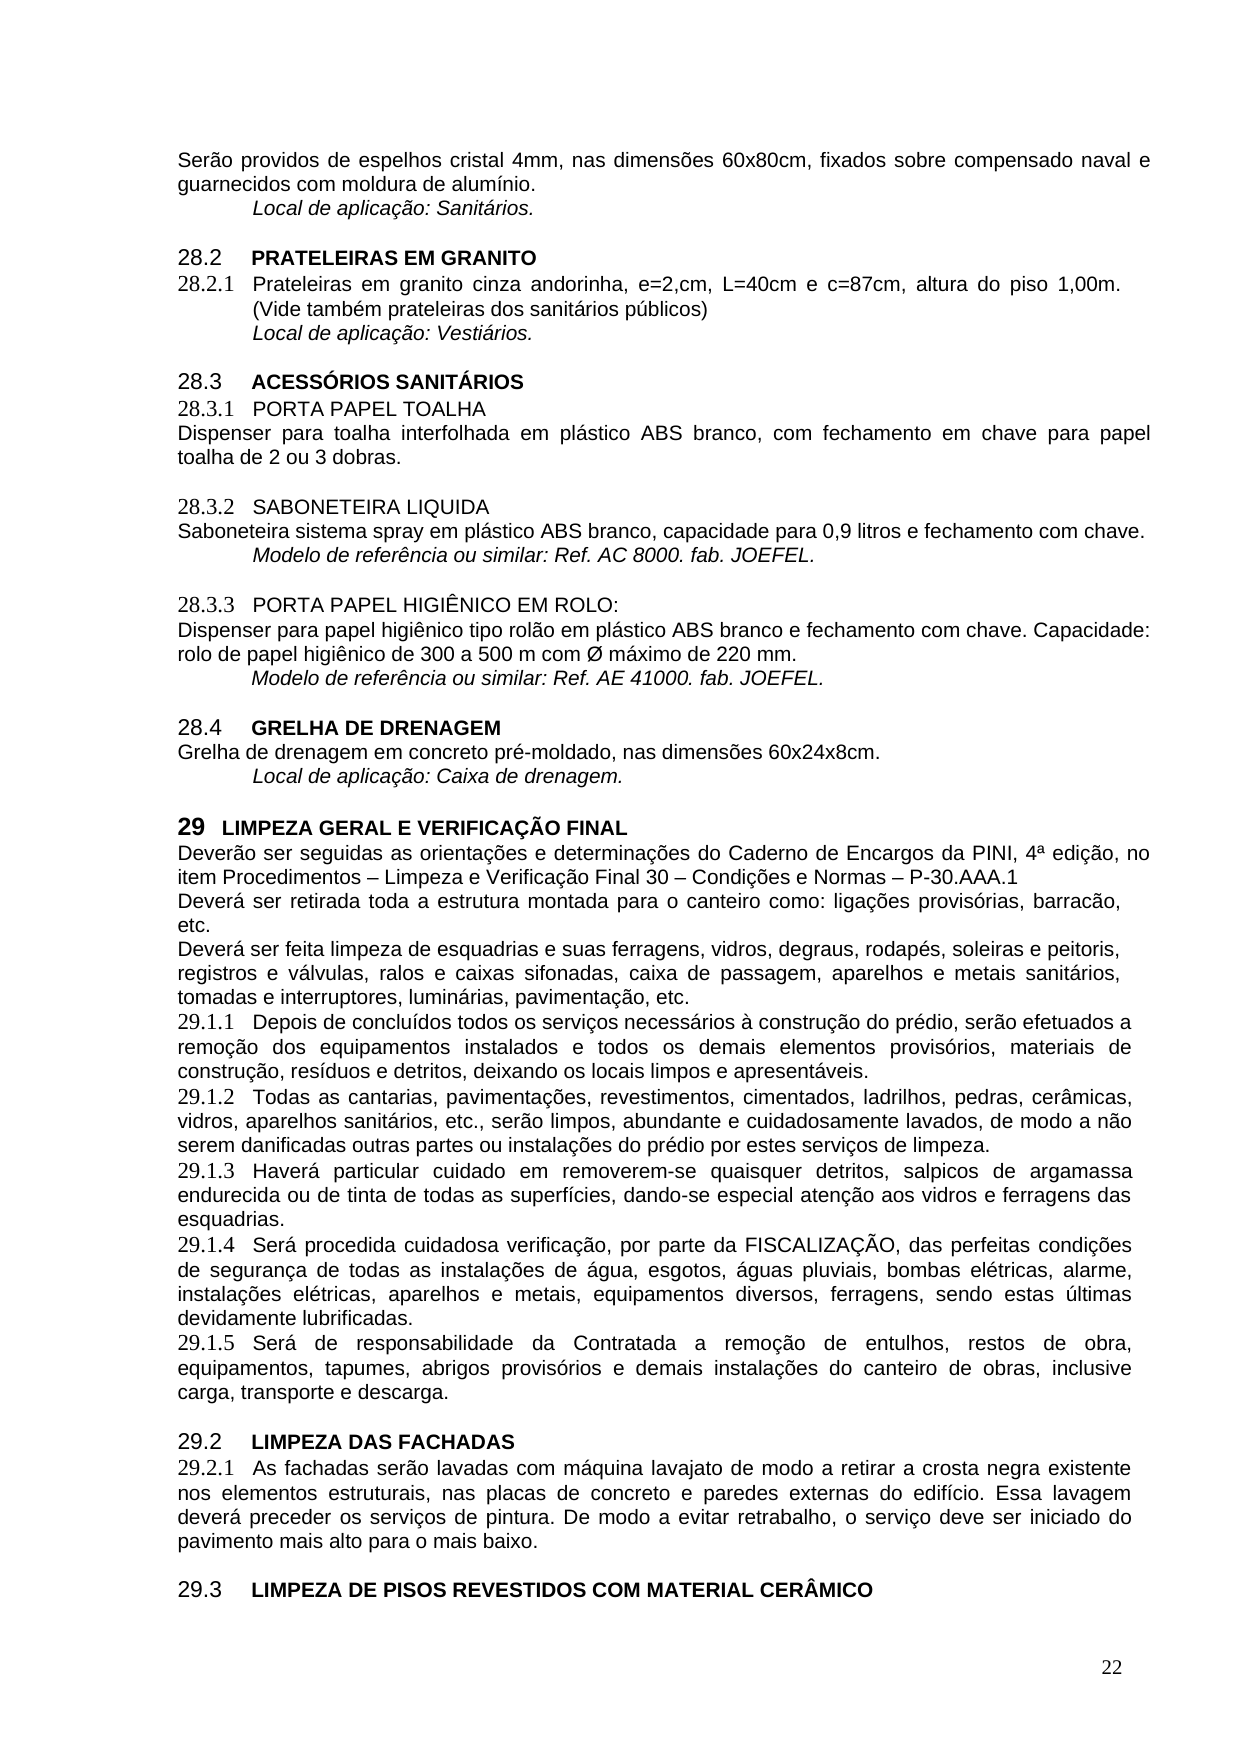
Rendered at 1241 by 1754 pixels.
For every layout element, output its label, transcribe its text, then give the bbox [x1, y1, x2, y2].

text Dispenser para toalha interfolhada em plástico ABS branco, com fechamento em chave para papel toalha de 2 ou 3 dobras. [177, 421, 1152, 469]
list Todas as cantarias, pavimentações, revestimentos, cimentados, ladrilhos, pedras, cerâmicas, vidros, aparelhos sanitários, etc., serão limpos, abundante e cuidadosamente lavados, de modo a não serem danificadas outras partes ou instalações do prédio por estes serviços de limpeza. [177, 1083, 1133, 1157]
text Saboneteira sistema spray em plástico ABS branco, capacidade para 0,9 litros e fechamento com chave. [177, 519, 1152, 543]
text Modelo de referência ou similar: Ref. AC 8000. fab. JOEFEL. [252, 543, 1122, 567]
list Será procedida cuidadosa verificação, por parte da FISCALIZAÇÃO, das perfeitas condições de segurança de todas as instalações de água, esgotos, águas pluviais, bombas elétricas, alarme, instalações elétricas, aparelhos e metais, equipamentos diversos, ferragens, sendo estas últimas devidamente lubrificadas. [177, 1231, 1133, 1329]
list As fachadas serão lavadas com máquina lavajato de modo a retirar a crosta negra existente nos elementos estruturais, nas placas de concreto e paredes externas do edifício. Essa lavagem deverá preceder os serviços de pintura. De modo a evitar retrabalho, o serviço deve ser iniciado do pavimento mais alto para o mais baixo. [177, 1454, 1133, 1552]
subtitle ACESSÓRIOS SANITÁRIOS [177, 368, 1122, 395]
text Dispenser para papel higiênico tipo rolão em plástico ABS branco e fechamento com chave. Capacidade: rolo de papel higiênico de 300 a 500 m com Ø máximo de 220 mm. [177, 618, 1152, 666]
text Deverão ser seguidas as orientações e determinações do Caderno de Encargos da PINI, 4ª edição, no item Procedimentos – Limpeza e Verificação Final 30 – Condições e Normas – P-30.AAA.1 [177, 841, 1152, 889]
subtitle LIMPEZA GERAL E VERIFICAÇÃO FINAL [177, 812, 1122, 841]
subtitle LIMPEZA DE PISOS REVESTIDOS COM MATERIAL CERÂMICO [177, 1576, 1122, 1603]
text Local de aplicação: Vestiários. [252, 320, 1122, 344]
text Local de aplicação: Sanitários. [252, 196, 1122, 219]
list PORTA PAPEL HIGIÊNICO EM ROLO: [177, 591, 1122, 618]
subtitle LIMPEZA DAS FACHADAS [177, 1428, 1122, 1454]
list Haverá particular cuidado em removerem-se quaisquer detritos, salpicos de argamassa endurecida ou de tinta de todas as superfícies, dando-se especial atenção aos vidros e ferragens das esquadrias. [177, 1157, 1133, 1231]
text Deverá ser feita limpeza de esquadrias e suas ferragens, vidros, degraus, rodapés, soleiras e peitoris, registros e válvulas, ralos e caixas sifonadas, caixa de passagem, aparelhos e metais sanitários, tomadas e interruptores, luminárias, pavimentação, etc. [177, 937, 1122, 1008]
list SABONETEIRA LIQUIDA [177, 493, 1122, 519]
text Serão providos de espelhos cristal 4mm, nas dimensões 60x80cm, fixados sobre compensado naval e guarnecidos com moldura de alumínio. [177, 148, 1152, 196]
list PORTA PAPEL TOALHA [177, 395, 1122, 421]
list Prateleiras em granito cinza andorinha, e=2,cm, L=40cm e c=87cm, altura do piso 1,00m. (Vide também prateleiras dos sanitários públicos) [177, 270, 1122, 320]
text Deverá ser retirada toda a estrutura montada para o canteiro como: ligações provisórias, barracão, etc. [177, 889, 1122, 937]
text Grelha de drenagem em concreto pré-moldado, nas dimensões 60x24x8cm. [177, 740, 1122, 764]
subtitle GRELHA DE DRENAGEM [177, 714, 1122, 740]
list Depois de concluídos todos os serviços necessários à construção do prédio, serão efetuados a remoção dos equipamentos instalados e todos os demais elementos provisórios, materiais de construção, resíduos e detritos, deixando os locais limpos e apresentáveis. [177, 1008, 1133, 1083]
list Será de responsabilidade da Contratada a remoção de entulhos, restos de obra, equipamentos, tapumes, abrigos provisórios e demais instalações do canteiro de obras, inclusive carga, transporte e descarga. [177, 1329, 1133, 1404]
text Modelo de referência ou similar: Ref. AE 41000. fab. JOEFEL. [177, 666, 1152, 689]
text Local de aplicação: Caixa de drenagem. [252, 764, 1122, 788]
subtitle PRATELEIRAS EM GRANITO [177, 244, 1122, 270]
